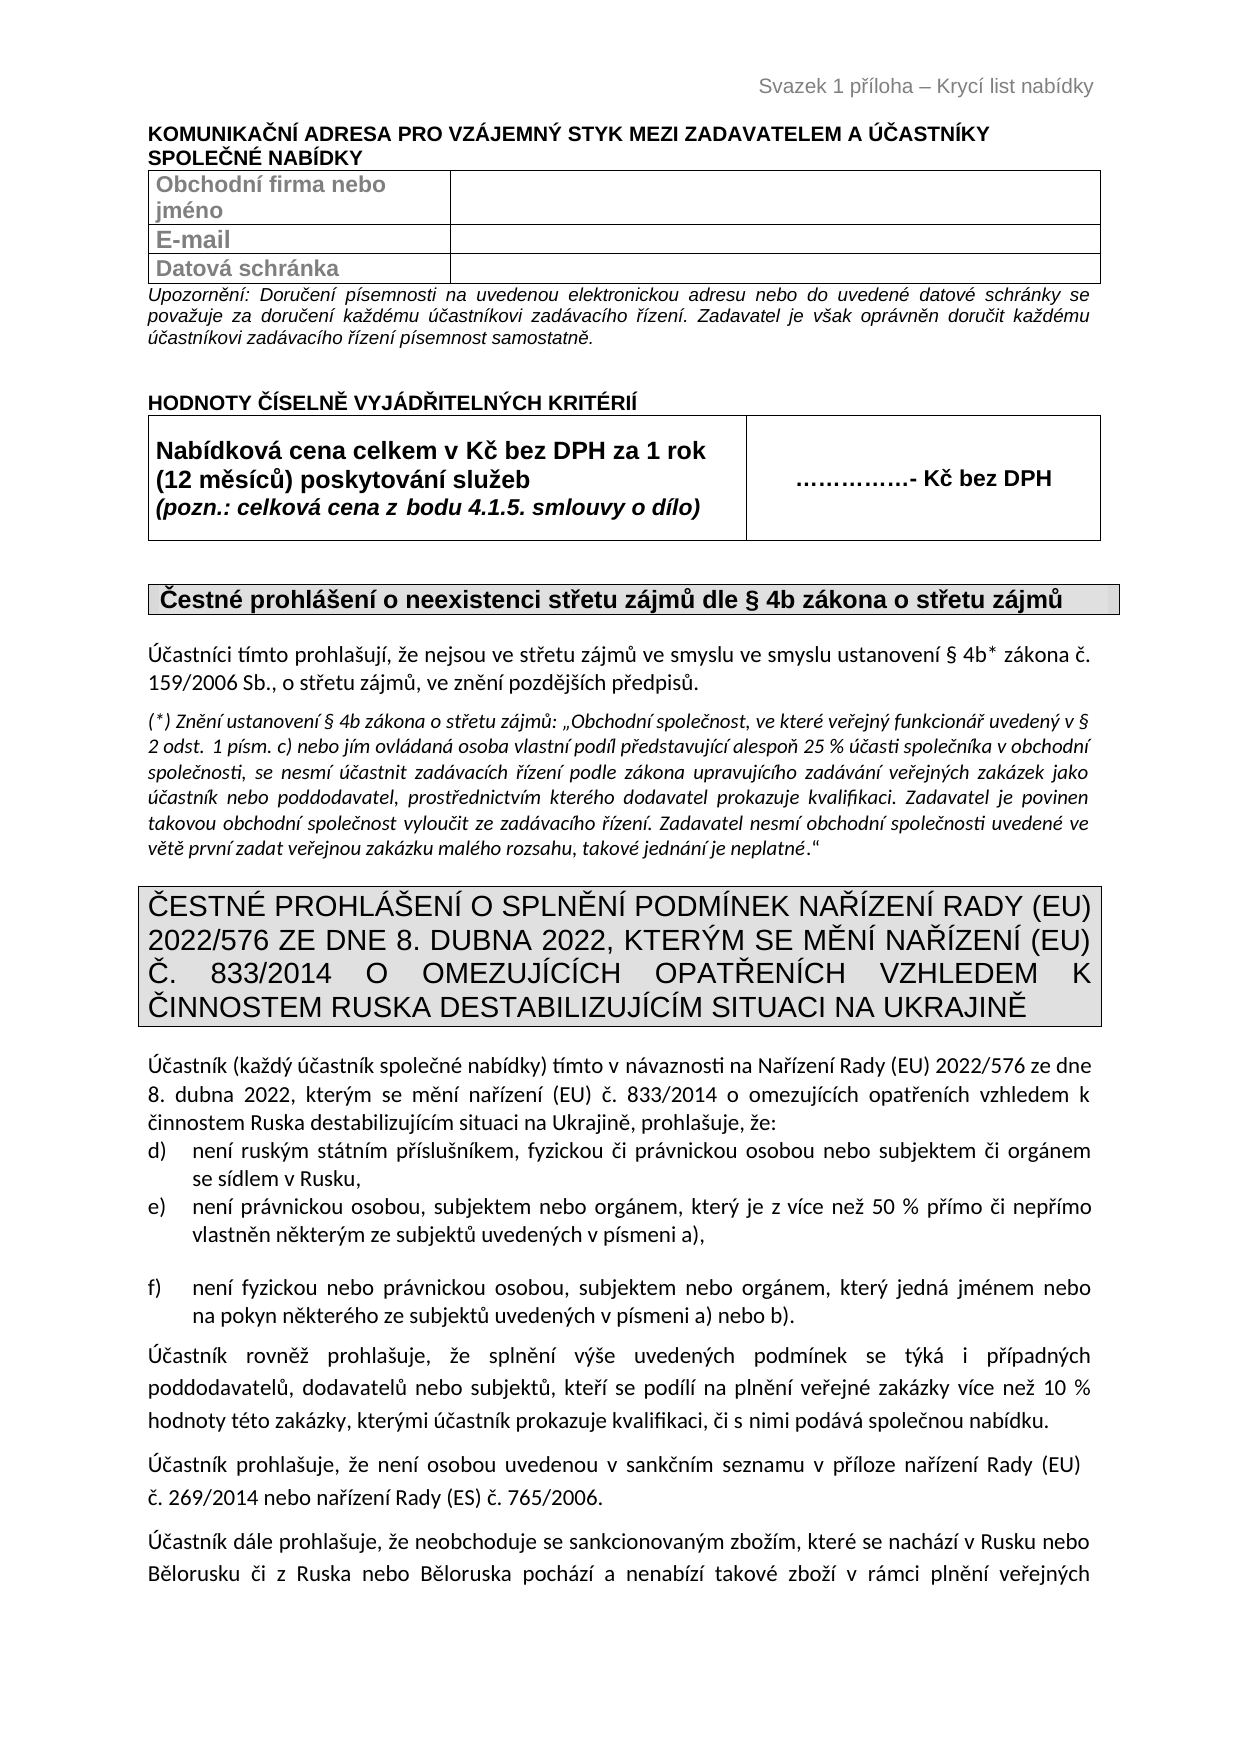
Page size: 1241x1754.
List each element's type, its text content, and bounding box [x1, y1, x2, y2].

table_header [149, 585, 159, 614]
table_header Nabídková cena celkem v Kč bez DPH za 1 rok (12 měsíců) poskytování služeb (pozn.: celková cena z bodu 4.1.5. smlouvy o dílo) [149, 416, 746, 540]
text Účastníci tímto prohlašují, že nejsou ve střetu zájmů ve smyslu ve smyslu ustanovení § 4b* zákona č. 159/2006 Sb., o střetu zájmů, ve znění pozdějších předpisů. [148, 640, 1092, 696]
text KOMUNIKAČNÍ ADRESA PRO VZÁJEMNÝ STYK MEZI ZADAVATELEM A ÚČASTNÍKY SPOLEČNÉ NABÍDKY [148, 122, 1092, 170]
text Upozornění: Doručení písemnosti na uvedenou elektronickou adresu nebo do uvedené datové schránky se považuje za doručení každému účastníkovi zadávacího řízení. Zadavatel je však oprávněn doručit každému účastníkovi zadávacího řízení písemnost samostatně. [148, 284, 1092, 348]
list není fyzickou nebo právnickou osobou, subjektem nebo orgánem, který jedná jménem nebo na pokyn některého ze subjektů uvedených v písmeni a) nebo b). [148, 1273, 1092, 1329]
text HODNOTY ČÍSELNĚ VYJÁDŘITELNÝCH KRITÉRIÍ [148, 391, 1092, 415]
table_header Obchodní firma nebo jméno [149, 171, 450, 223]
table_cell [451, 225, 1100, 253]
table_header [451, 171, 1100, 223]
table_cell [451, 254, 1100, 282]
text (*) Znění ustanovení § 4b zákona o střetu zájmů: „Obchodní společnost, ve které veřejný funkcionář uvedený v § 2 odst. 1 písm. c) nebo jím ovládaná osoba vlastní podíl představující alespoň 25 % účasti společníka v obchodní společnosti, se nesmí účastnit zadávacích řízení podle zákona upravujícího zadávání veřejných zakázek jako účastník nebo poddodavatel, prostřednictvím kterého dodavatel prokazuje kvalifikaci. Zadavatel je povinen takovou obchodní společnost vyloučit ze zadávacího řízení. Zadavatel nesmí obchodní společnosti uvedené ve větě první zadat veřejnou zakázku malého rozsahu, takové jednání je neplatné.“ [148, 708, 1092, 861]
table_cell Datová schránka [149, 254, 450, 282]
table_cell E-mail [149, 225, 450, 253]
table_header ……………- Kč bez DPH [747, 416, 1100, 540]
text Účastník (každý účastník společné nabídky) tímto v návaznosti na Nařízení Rady (EU) 2022/576 ze dne 8. dubna 2022, kterým se mění nařízení (EU) č. 833/2014 o omezujících opatřeních vzhledem k činnostem Ruska destabilizujícím situaci na Ukrajině, prohlašuje, že: [148, 1052, 1092, 1136]
text Účastník rovněž prohlašuje, že splnění výše uvedených podmínek se týká i případných poddodavatelů, dodavatelů nebo subjektů, kteří se podílí na plnění veřejné zakázky více než 10 % hodnoty této zakázky, kterými účastník prokazuje kvalifikaci, či s nimi podává společnou nabídku. [148, 1341, 1092, 1434]
text Účastník prohlašuje, že není osobou uvedenou v sankčním seznamu v příloze nařízení Rady (EU) č. 269/2014 nebo nařízení Rady (ES) č. 765/2006. [148, 1450, 1092, 1511]
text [148, 1527, 1092, 1587]
list není ruským státním příslušníkem, fyzickou či právnickou osobou nebo subjektem či orgánem se sídlem v Rusku, [148, 1136, 1092, 1192]
list není právnickou osobou, subjektem nebo orgánem, který je z více než 50 % přímo či nepřímo vlastněn některým ze subjektů uvedených v písmeni a), [148, 1192, 1092, 1248]
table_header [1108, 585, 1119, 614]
text ČESTNÉ PROHLÁŠENÍ O SPLNĚNÍ PODMÍNEK NAŘÍZENÍ RADY (EU) 2022/576 ZE DNE 8. DUBNA 2022, KTERÝM SE MĚNÍ NAŘÍZENÍ (EU) Č. 833/2014 O OMEZUJÍCÍCH OPATŘENÍCH VZHLEDEM K ČINNOSTEM RUSKA DESTABILIZUJÍCÍM SITUACI NA UKRAJINĚ [139, 887, 1101, 1026]
